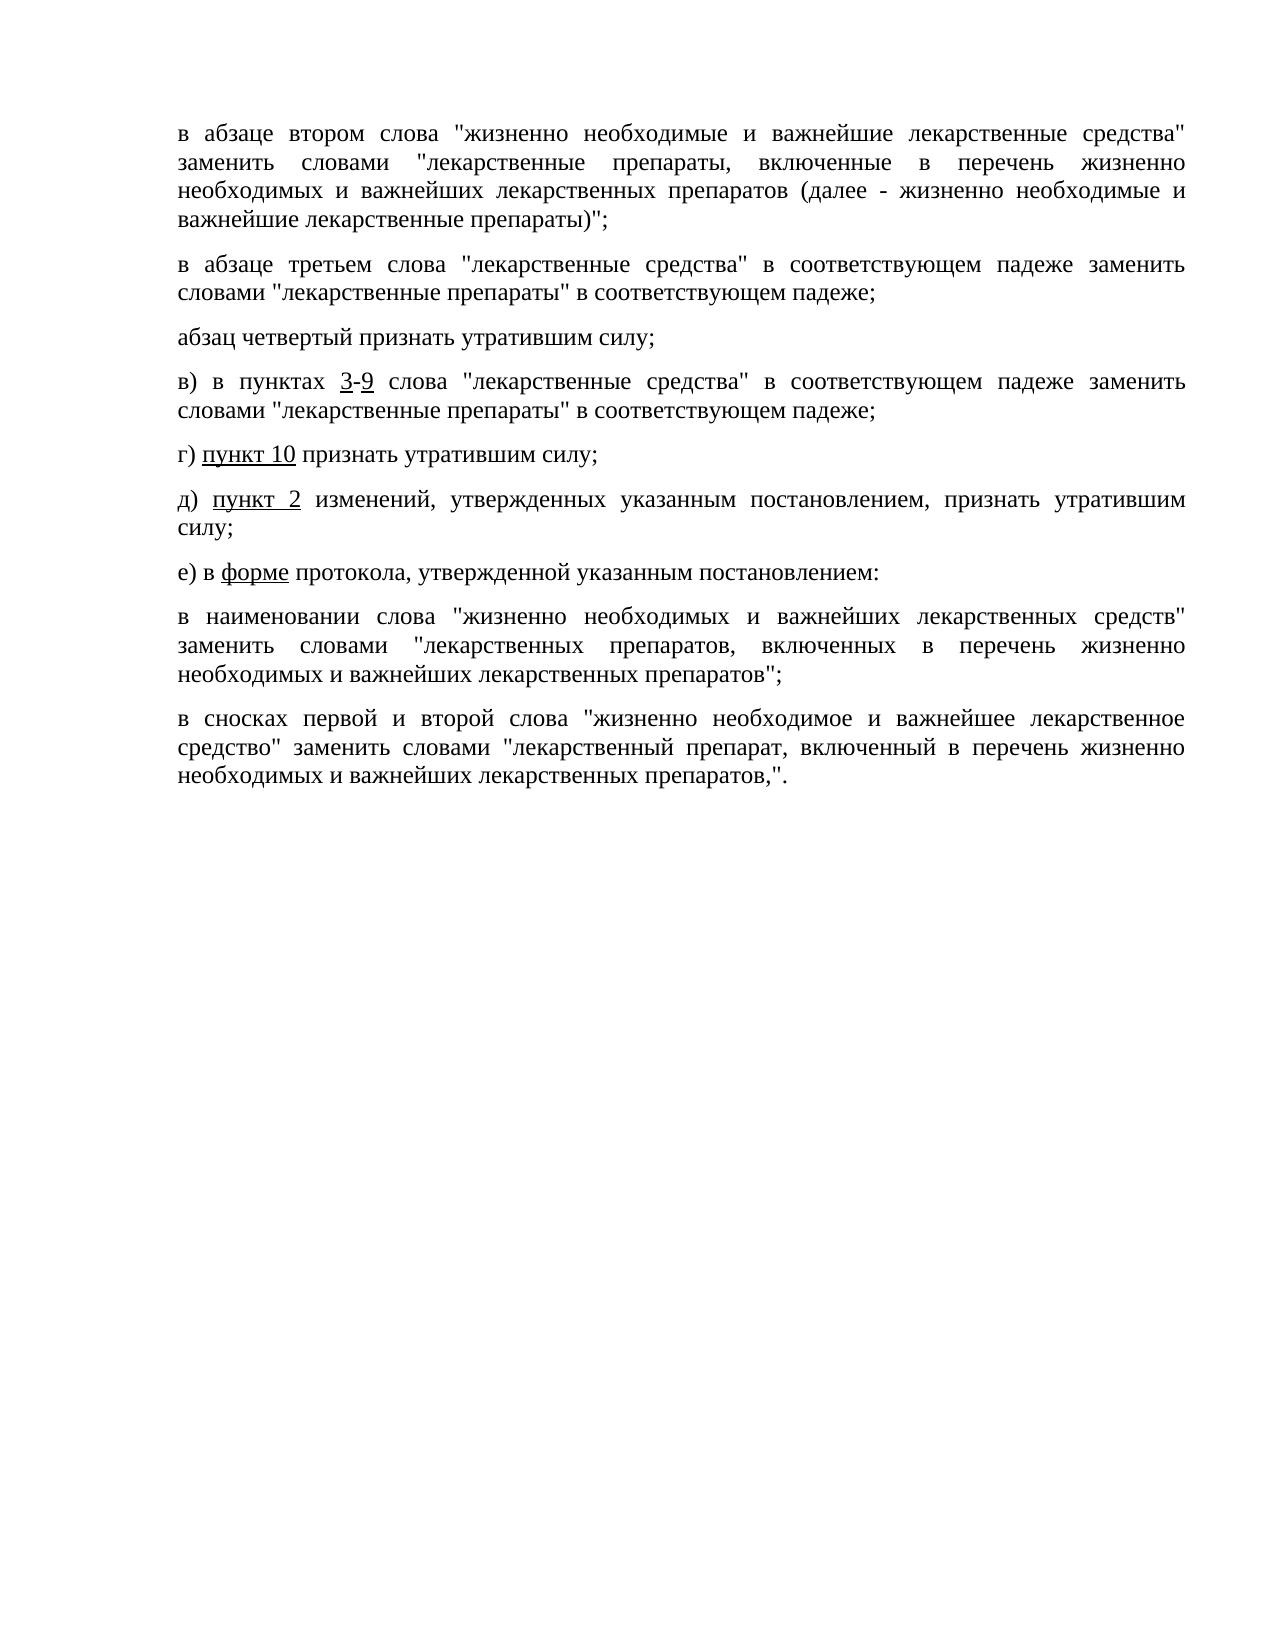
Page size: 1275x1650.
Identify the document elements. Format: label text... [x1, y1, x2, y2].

text в наименовании слова "жизненно необходимых и важнейших лекарственных средств" заменить словами "лекарственных препаратов, включенных в перечень жизненно необходимых и важнейших лекарственных препаратов"; [177, 601, 1186, 687]
text е) в форме протокола, утвержденной указанным постановлением: [177, 557, 1186, 586]
text в абзаце третьем слова "лекарственные средства" в соответствующем падеже заменить словами "лекарственные препараты" в соответствующем падеже; [177, 249, 1186, 306]
text абзац четвертый признать утратившим силу; [177, 322, 1186, 351]
text д) пункт 2 изменений, утвержденных указанным постановлением, признать утратившим силу; [177, 484, 1186, 541]
text в сносках первой и второй слова "жизненно необходимое и важнейшее лекарственное средство" заменить словами "лекарственный препарат, включенный в перечень жизненно необходимых и важнейших лекарственных препаратов,". [177, 703, 1186, 789]
text в абзаце втором слова "жизненно необходимые и важнейшие лекарственные средства" заменить словами "лекарственные препараты, включенные в перечень жизненно необходимых и важнейших лекарственных препаратов (далее - жизненно необходимые и важнейшие лекарственные препараты)"; [177, 118, 1186, 233]
text в) в пунктах 3-9 слова "лекарственные средства" в соответствующем падеже заменить словами "лекарственные препараты" в соответствующем падеже; [177, 366, 1186, 424]
text г) пункт 10 признать утратившим силу; [177, 439, 1186, 468]
